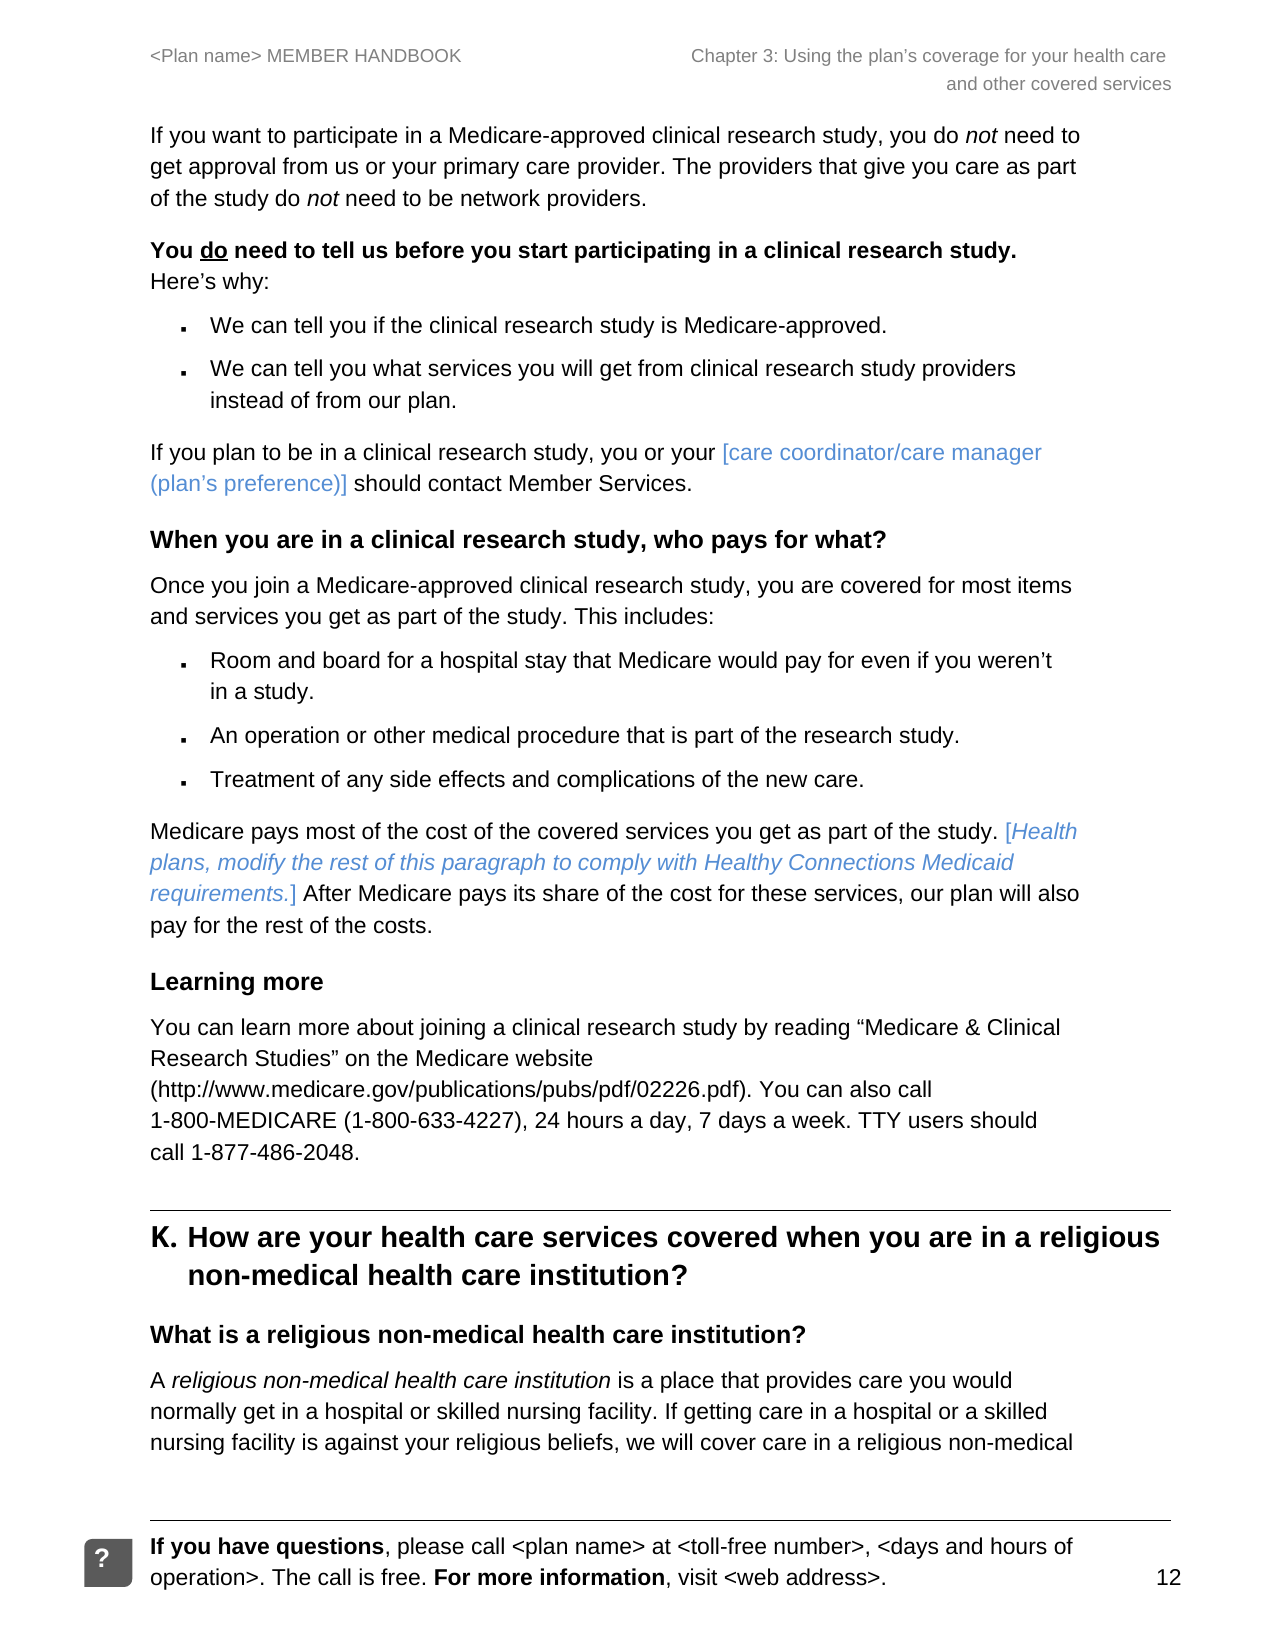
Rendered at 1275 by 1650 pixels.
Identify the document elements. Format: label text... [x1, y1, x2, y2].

list Treatment of any side effects and complications of the new care. [180, 762, 1096, 793]
text If you want to participate in a Medicare-approved clinical research study, you do not need to get approval from us or your primary care provider. The providers that give you care as part of the study do not need to be network providers. [150, 118, 1096, 212]
list We can tell you what services you will get from clinical research study providers instead of from our plan. [180, 352, 1096, 414]
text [150, 1363, 1096, 1457]
list An operation or other medical procedure that is part of the research study. [180, 718, 1096, 750]
text You do need to tell us before you start participating in a clinical research study. Here’s why: [150, 233, 1096, 296]
list We can tell you if the clinical research study is Medicare-approved. [180, 308, 1096, 339]
subtitle How are your health care services covered when you are in a religious non-medical health care institution? [150, 1211, 1171, 1292]
text Medicare pays most of the cost of the covered services you get as part of the study. [Health plans, modify the rest of this paragraph to comply with Healthy Connections Medicaid requirements.] After Medicare pays its share of the cost for these services, our plan will also pay for the rest of the costs. [150, 814, 1096, 939]
list Room and board for a hospital stay that Medicare would pay for even if you weren’t in a study. [180, 643, 1096, 706]
subtitle What is a religious non-medical health care institution? [150, 1313, 1096, 1351]
text If you plan to be in a clinical research study, you or your [care coordinator/care manager (plan’s preference)] should contact Member Services. [150, 435, 1096, 498]
text You can learn more about joining a clinical research study by reading “Medicare & Clinical Research Studies” on the Medicare website (http://www.medicare.gov/publications/pubs/pdf/02226.pdf). You can also call 1-800-MEDICARE (1-800-633-4227), 24 hours a day, 7 days a week. TTY users should call 1-877-486-2048. [150, 1010, 1096, 1166]
subtitle When you are in a clinical research study, who pays for what? [150, 518, 1096, 556]
subtitle Learning more [150, 960, 1096, 998]
text Once you join a Medicare-approved clinical research study, you are covered for most items and services you get as part of the study. This includes: [150, 568, 1096, 631]
